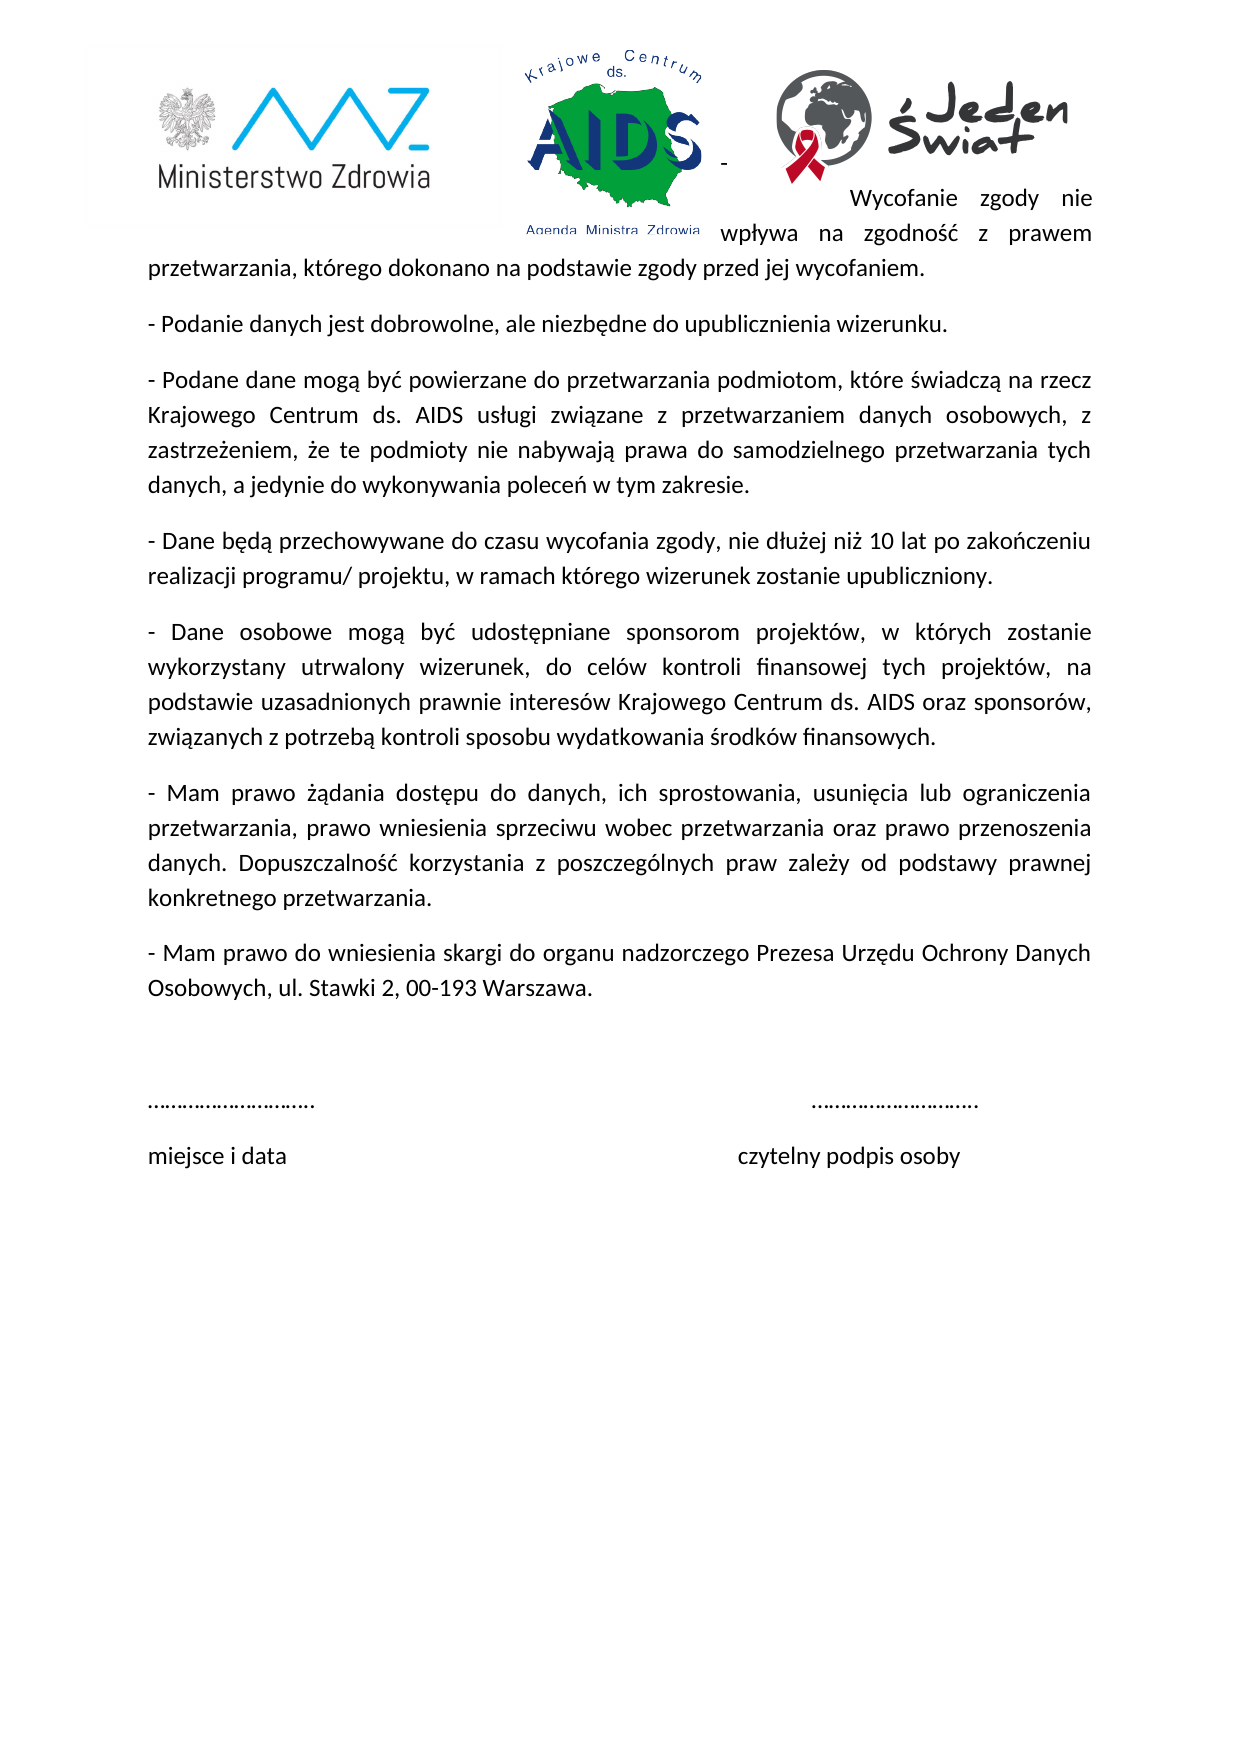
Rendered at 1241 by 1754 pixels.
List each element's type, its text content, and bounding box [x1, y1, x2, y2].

text miejsce i data czytelny podpis osoby [148, 1140, 1093, 1171]
text - Dane osobowe mogą być udostępniane sponsorom projektów, w których zostanie wykorzystany utrwalony wizerunek, do celów kontroli finansowej tych projektów, na podstawie uzasadnionych prawnie interesów Krajowego Centrum ds. AIDS oraz sponsorów, związanych z potrzebą kontroli sposobu wydatkowania środków finansowych. [148, 616, 1093, 751]
text - Dane będą przechowywane do czasu wycofania zgody, nie dłużej niż 10 lat po zakończeniu realizacji programu/ projektu, w ramach którego wizerunek zostanie upubliczniony. [148, 525, 1093, 591]
text - Mam prawo żądania dostępu do danych, ich sprostowania, usunięcia lub ograniczenia przetwarzania, prawo wniesienia sprzeciwu wobec przetwarzania oraz prawo przenoszenia danych. Dopuszczalność korzystania z poszczególnych praw zależy od podstawy prawnej konkretnego przetwarzania. [148, 777, 1093, 912]
picture [84, 43, 503, 229]
picture [776, 70, 1068, 186]
text - Mam prawo do wniesienia skargi do organu nadzorczego Prezesa Urzędu Ochrony Danych Osobowych, ul. Stawki 2, 00-193 Warszawa. [148, 938, 1093, 1003]
picture [524, 50, 702, 235]
text - Podanie danych jest dobrowolne, ale niezbędne do upublicznienia wizerunku. [148, 308, 1093, 339]
text - Podane dane mogą być powierzane do przetwarzania podmiotom, które świadczą na rzecz Krajowego Centrum ds. AIDS usługi związane z przetwarzaniem danych osobowych, z zastrzeżeniem, że te podmioty nie nabywają prawa do samodzielnego przetwarzania tych danych, a jedynie do wykonywania poleceń w tym zakresie. [148, 364, 1093, 500]
text - Wycofanie zgody nie wpływa na zgodność z prawem przetwarzania, którego dokonano na podstawie zgody przed jej wycofaniem. [148, 148, 1093, 283]
text ……………………….. ……………………….. [148, 1084, 1093, 1115]
